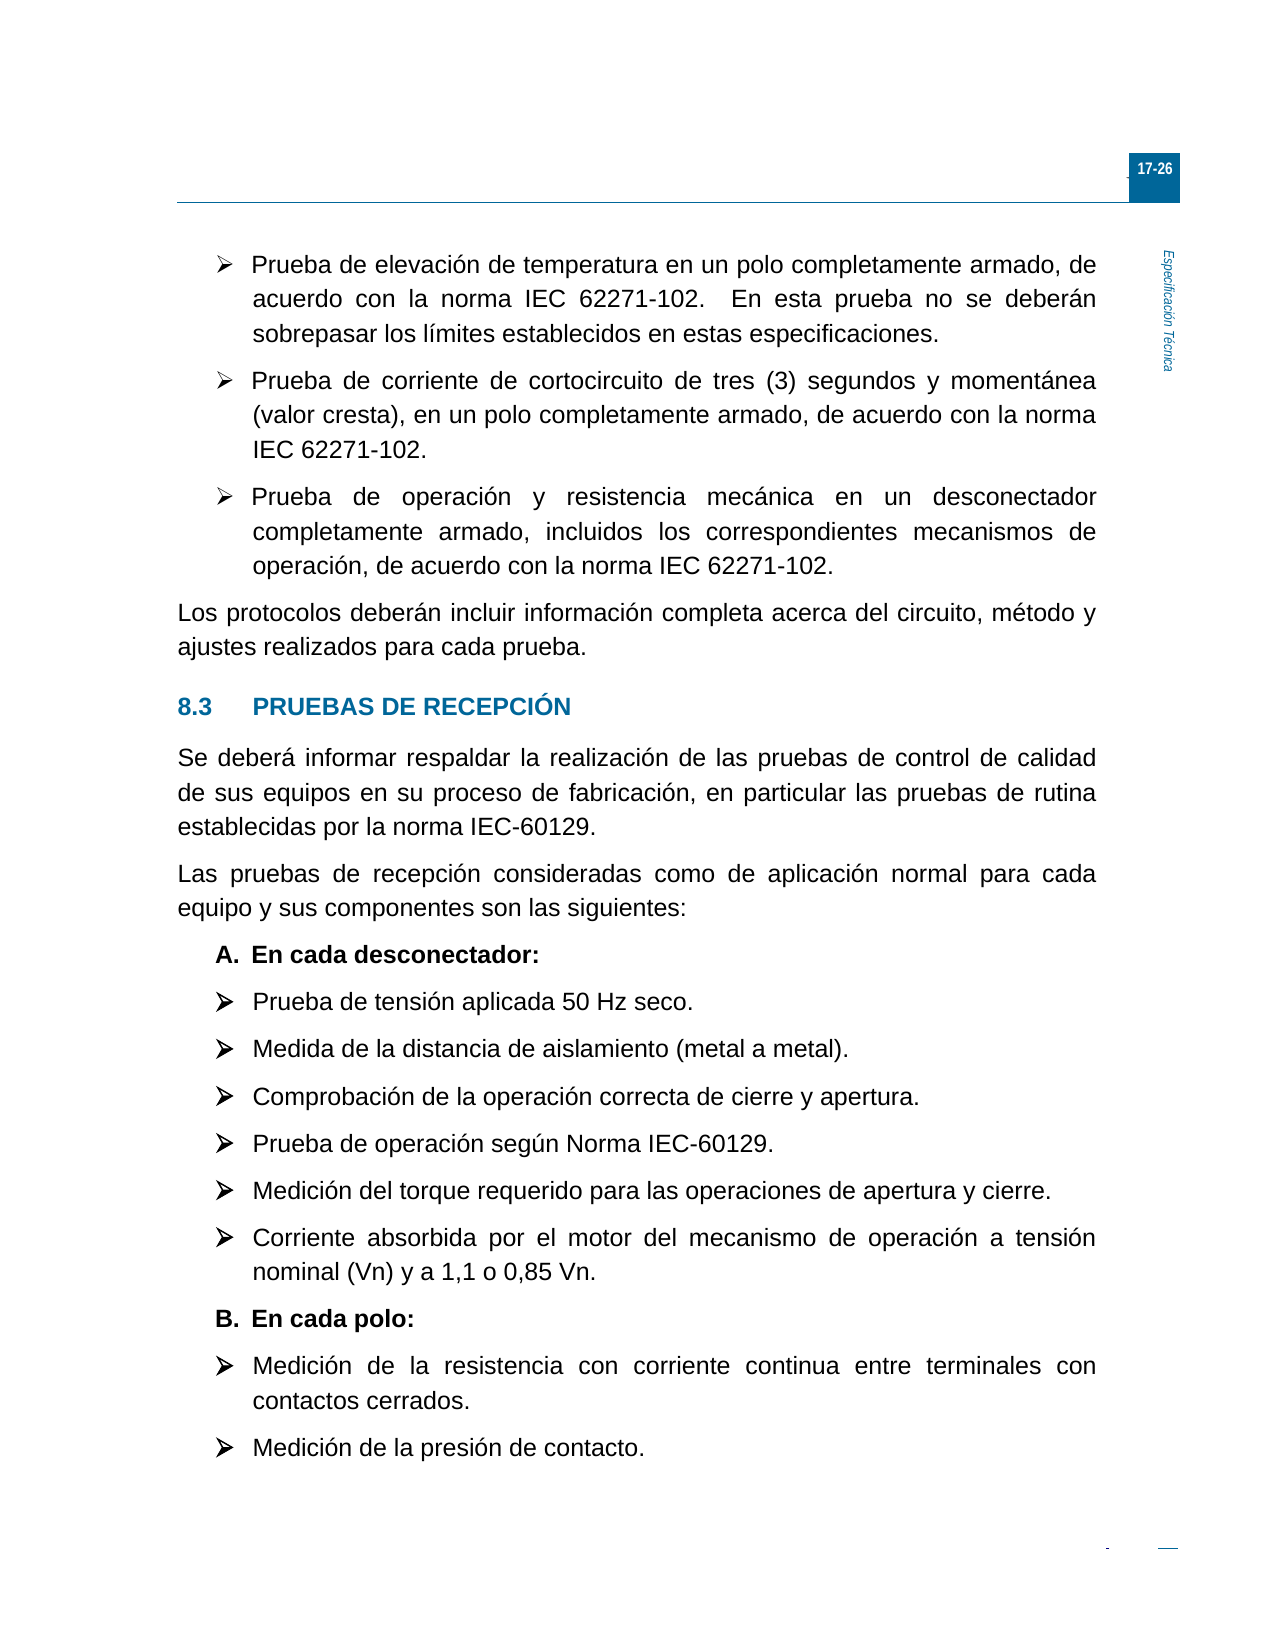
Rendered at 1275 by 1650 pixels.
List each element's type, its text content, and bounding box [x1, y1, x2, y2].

subtitle PRUEBAS DE Recepción [177, 692, 1098, 721]
text Se deberá informar respaldar la realización de las pruebas de control de calidad de sus equipos en su proceso de fabricación, en particular las pruebas de rutina establecidas por la norma IEC-60129. [177, 743, 1098, 841]
text Las pruebas de recepción consideradas como de aplicación normal para cada equipo y sus componentes son las siguientes: [177, 859, 1098, 922]
list Medida de la distancia de aislamiento (metal a metal). [215, 1034, 1098, 1063]
list En cada polo: [215, 1304, 1098, 1333]
list Prueba de tensión aplicada 50 Hz seco. [215, 987, 1098, 1016]
list Medición de la presión de contacto. [215, 1433, 1098, 1462]
list Medición de la resistencia con corriente continua entre terminales con contactos cerrados. [215, 1351, 1098, 1415]
list Prueba de corriente de cortocircuito de tres (3) segundos y momentánea (valor cresta), en un polo completamente armado, de acuerdo con la norma IEC 62271-102. [215, 366, 1098, 464]
list Prueba de operación según Norma IEC-60129. [215, 1129, 1098, 1157]
list Corriente absorbida por el motor del mecanismo de operación a tensión nominal (Vn) y a 1,1 o 0,85 Vn. [215, 1223, 1098, 1286]
list Medición del torque requerido para las operaciones de apertura y cierre. [215, 1176, 1098, 1204]
list En cada desconectador: [215, 940, 1098, 969]
list Comprobación de la operación correcta de cierre y apertura. [215, 1082, 1098, 1110]
text Los protocolos deberán incluir información completa acerca del circuito, método y ajustes realizados para cada prueba. [177, 598, 1098, 661]
list Prueba de operación y resistencia mecánica en un desconectador completamente armado, incluidos los correspondientes mecanismos de operación, de acuerdo con la norma IEC 62271-102. [215, 482, 1098, 580]
list Prueba de elevación de temperatura en un polo completamente armado, de acuerdo con la norma IEC 62271-102. En esta prueba no se deberán sobrepasar los límites establecidos en estas especificaciones. [215, 250, 1098, 348]
